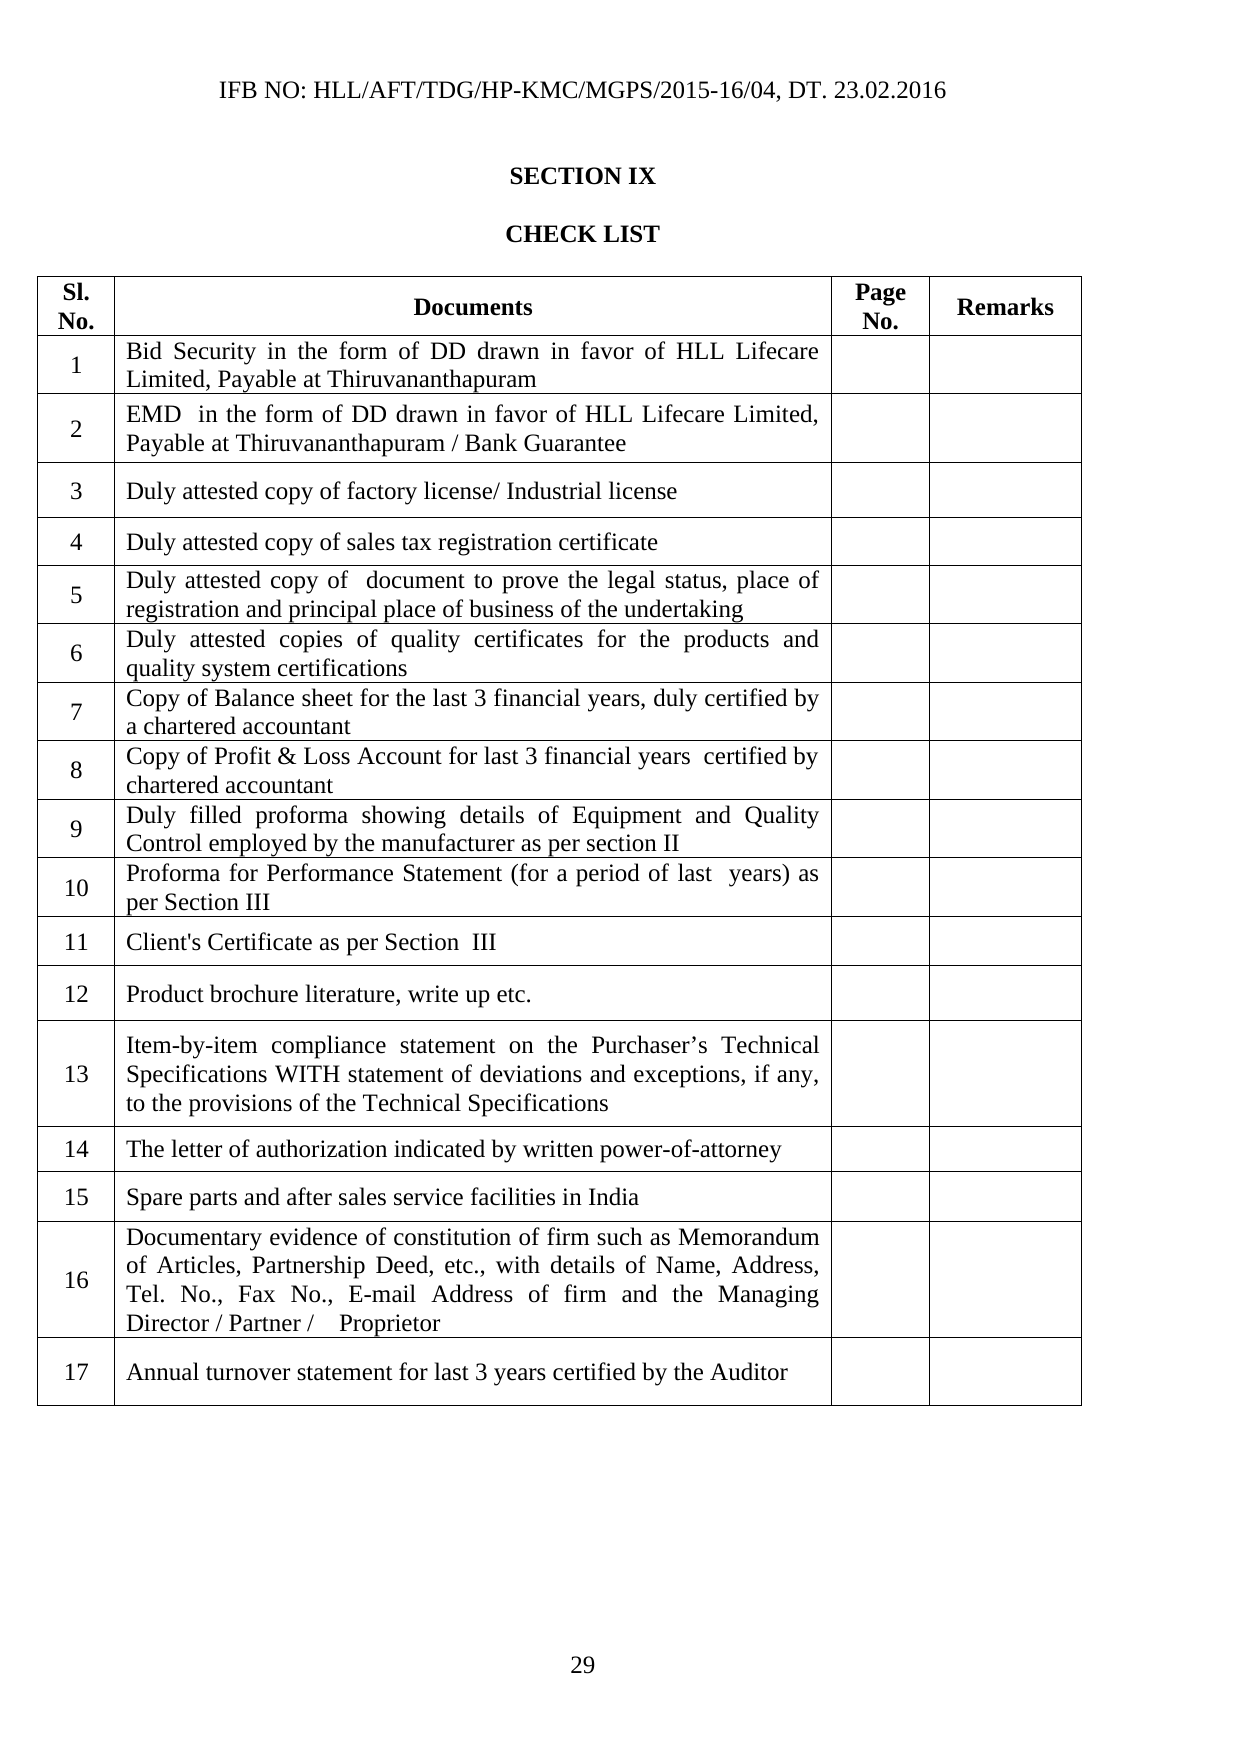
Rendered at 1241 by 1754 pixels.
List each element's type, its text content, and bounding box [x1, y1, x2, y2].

table_cell [930, 336, 1081, 393]
table_cell [930, 741, 1081, 799]
table_cell Copy of Balance sheet for the last 3 financial years, duly certified by a chartered accountant [115, 683, 831, 740]
table_cell [832, 966, 929, 1020]
table_cell 4 [38, 518, 114, 564]
table_cell Item-by-item compliance statement on the Purchaser’s Technical Specifications WITH statement of deviations and exceptions, if any, to the provisions of the Technical Specifications [115, 1021, 831, 1126]
table_cell Duly attested copy of document to prove the legal status, place of registration and principal place of business of the undertaking [115, 566, 831, 623]
table_cell Copy of Profit & Loss Account for last 3 financial years certified by chartered accountant [115, 741, 831, 799]
table_cell 15 [38, 1172, 114, 1221]
table_cell [930, 1172, 1081, 1221]
table_cell Duly filled proforma showing details of Equipment and Quality Control employed by the manufacturer as per section II [115, 800, 831, 857]
table_cell 17 [38, 1338, 114, 1405]
table_cell [832, 858, 929, 916]
table_cell Product brochure literature, write up etc. [115, 966, 831, 1020]
table_cell [832, 463, 929, 517]
table_cell 13 [38, 1021, 114, 1126]
table_cell Duly attested copy of factory license/ Industrial license [115, 463, 831, 517]
table_cell 5 [38, 566, 114, 623]
table_cell 7 [38, 683, 114, 740]
table_cell 6 [38, 624, 114, 682]
table_cell [930, 966, 1081, 1020]
table_cell [930, 858, 1081, 916]
table_cell [930, 917, 1081, 965]
table_cell 12 [38, 966, 114, 1020]
table_cell Duly attested copy of sales tax registration certificate [115, 518, 831, 564]
table_cell 10 [38, 858, 114, 916]
table_cell [930, 463, 1081, 517]
table_cell [930, 1222, 1081, 1337]
table_cell 2 [38, 394, 114, 462]
table_cell 1 [38, 336, 114, 393]
table_cell [930, 1021, 1081, 1126]
table_cell Bid Security in the form of DD drawn in favor of HLL Lifecare Limited, Payable at Thiruvananthapuram [115, 336, 831, 393]
table_cell [832, 336, 929, 393]
table_cell [832, 800, 929, 857]
table_cell [832, 1222, 929, 1337]
table_header Page No. [832, 277, 929, 335]
table_cell Proforma for Performance Statement (for a period of last years) as per Section III [115, 858, 831, 916]
table_cell [930, 518, 1081, 564]
table_header Sl. No. [38, 277, 114, 335]
table_cell 9 [38, 800, 114, 857]
table_cell [930, 683, 1081, 740]
table_cell [832, 518, 929, 564]
table_cell Spare parts and after sales service facilities in India [115, 1172, 831, 1221]
table_cell [930, 1338, 1081, 1405]
table_cell 11 [38, 917, 114, 965]
table_cell [832, 624, 929, 682]
table_cell Duly attested copies of quality certificates for the products and quality system certifications [115, 624, 831, 682]
table_cell 14 [38, 1127, 114, 1171]
table_cell [832, 1172, 929, 1221]
table_cell [930, 800, 1081, 857]
table_cell [930, 566, 1081, 623]
table_cell The letter of authorization indicated by written power-of-attorney [115, 1127, 831, 1171]
table_cell 8 [38, 741, 114, 799]
table_cell [930, 1127, 1081, 1171]
table_cell [832, 1338, 929, 1405]
table_cell [832, 917, 929, 965]
table_cell Documentary evidence of constitution of firm such as Memorandum of Articles, Partnership Deed, etc., with details of Name, Address, Tel. No., Fax No., E-mail Address of firm and the Managing Director / Partner / Proprietor [115, 1222, 831, 1337]
text SECTION IX [37, 161, 1128, 190]
table_cell [832, 683, 929, 740]
table_cell [832, 741, 929, 799]
table_cell [930, 624, 1081, 682]
table_cell Annual turnover statement for last 3 years certified by the Auditor [115, 1338, 831, 1405]
table_cell [832, 394, 929, 462]
table_header Documents [115, 277, 831, 335]
table_header Remarks [930, 277, 1081, 335]
table_cell Client's Certificate as per Section III [115, 917, 831, 965]
table_cell 3 [38, 463, 114, 517]
table_cell 16 [38, 1222, 114, 1337]
text CHECK LIST [37, 219, 1128, 247]
table_cell [832, 1127, 929, 1171]
table_cell [832, 1021, 929, 1126]
table_cell [930, 394, 1081, 462]
table_cell EMD in the form of DD drawn in favor of HLL Lifecare Limited, Payable at Thiruvananthapuram / Bank Guarantee [115, 394, 831, 462]
table_cell [832, 566, 929, 623]
